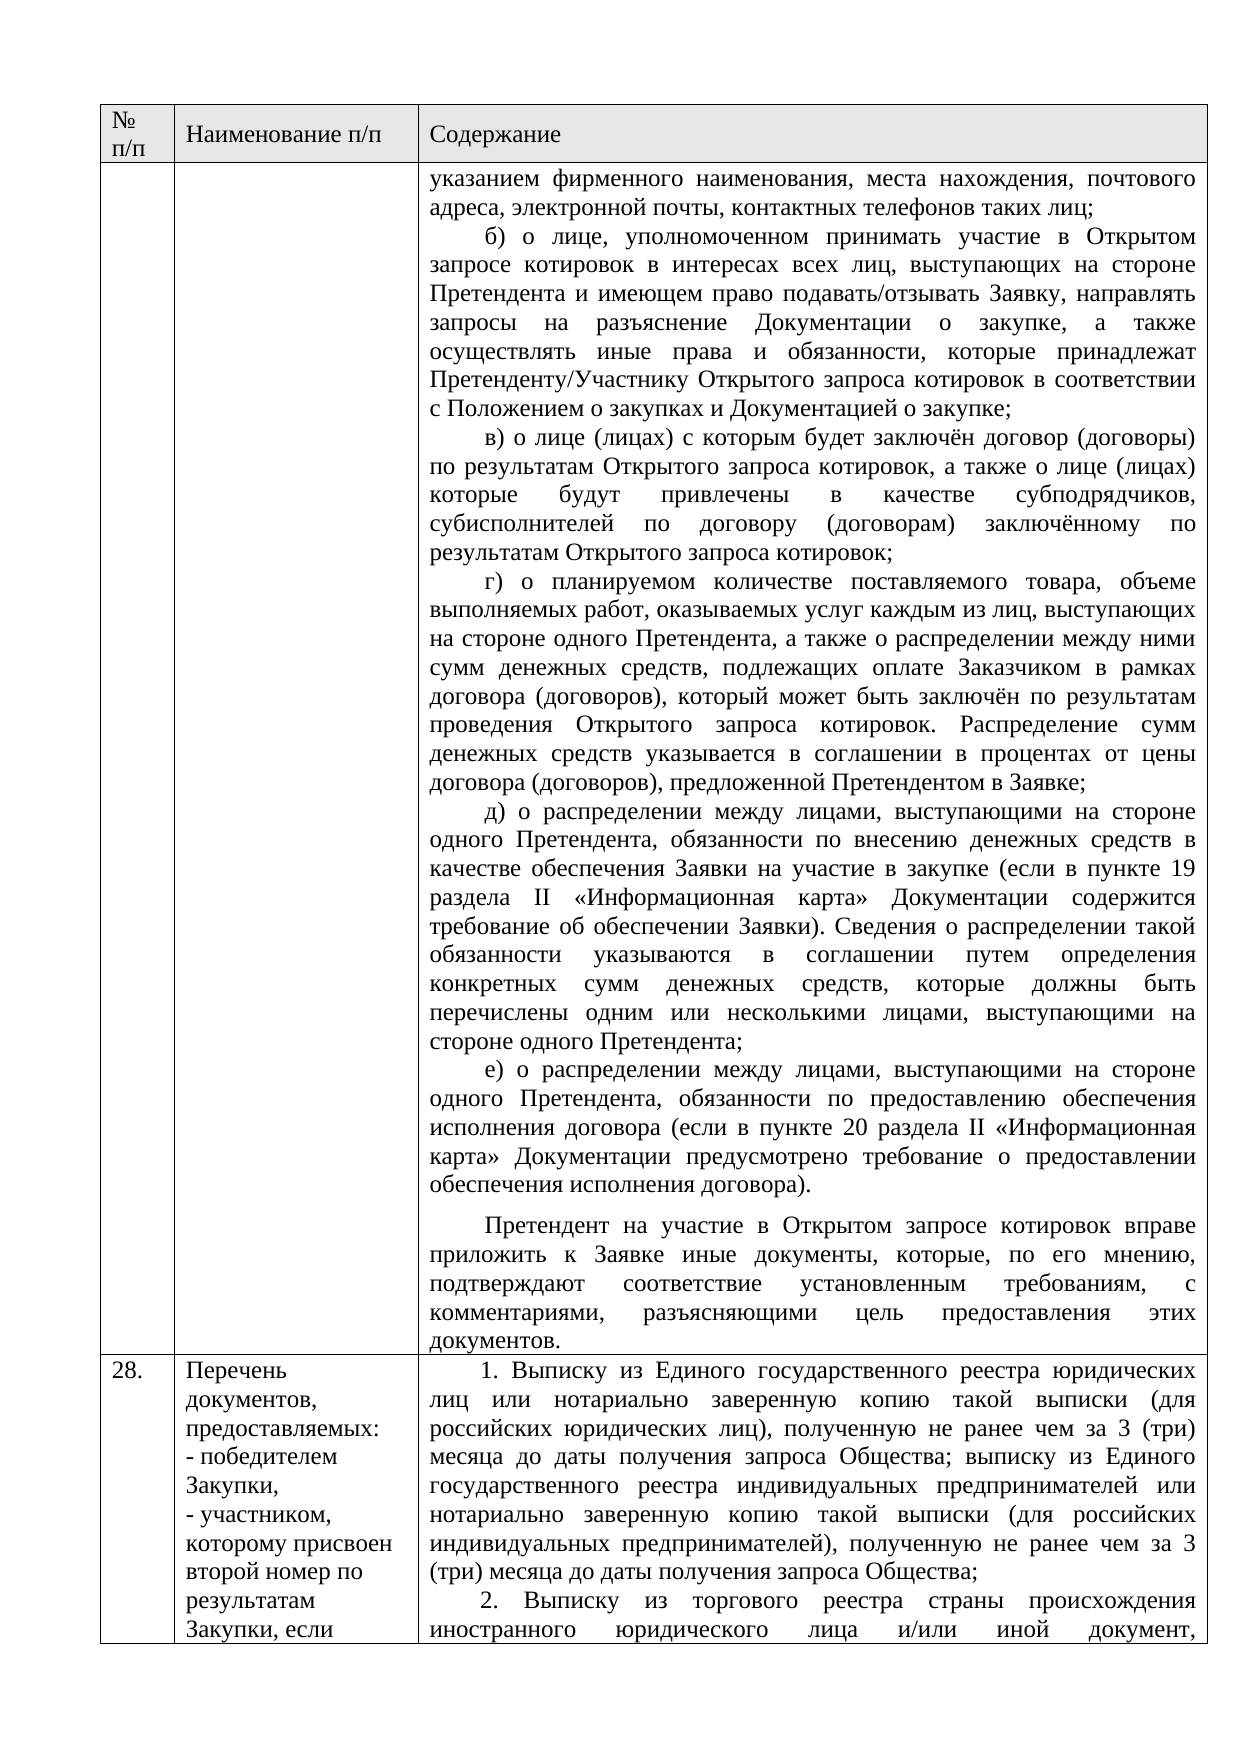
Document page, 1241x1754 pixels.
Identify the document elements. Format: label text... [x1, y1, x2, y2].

table_header Наименование п/п [175, 105, 418, 162]
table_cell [419, 163, 1207, 1354]
table_header № п/п [101, 105, 174, 162]
table_header Содержание [419, 105, 1207, 162]
table_cell [101, 163, 174, 1354]
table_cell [419, 1355, 1207, 1643]
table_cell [175, 163, 418, 1354]
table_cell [175, 1355, 418, 1643]
table_cell [101, 1355, 174, 1643]
